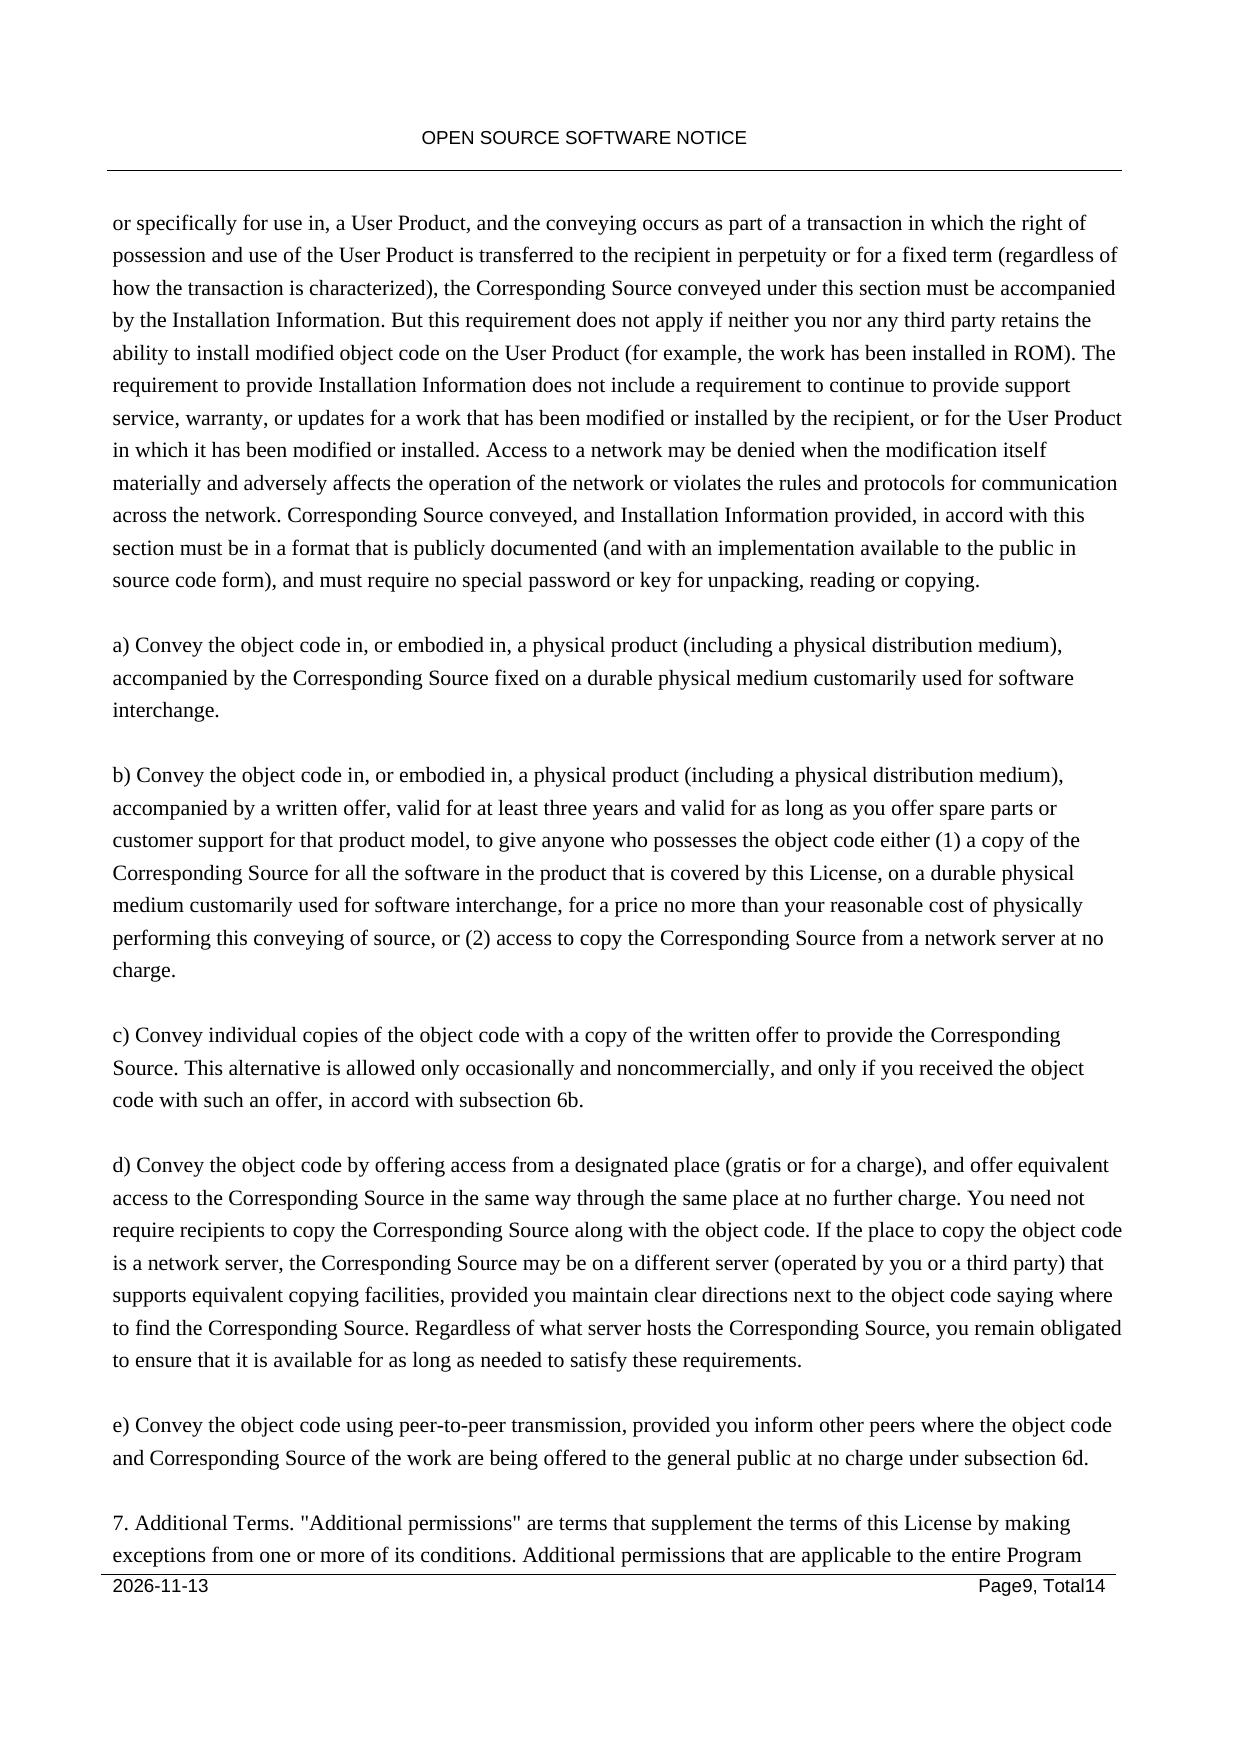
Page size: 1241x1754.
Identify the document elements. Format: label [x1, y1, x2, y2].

text [112, 206, 1128, 1571]
